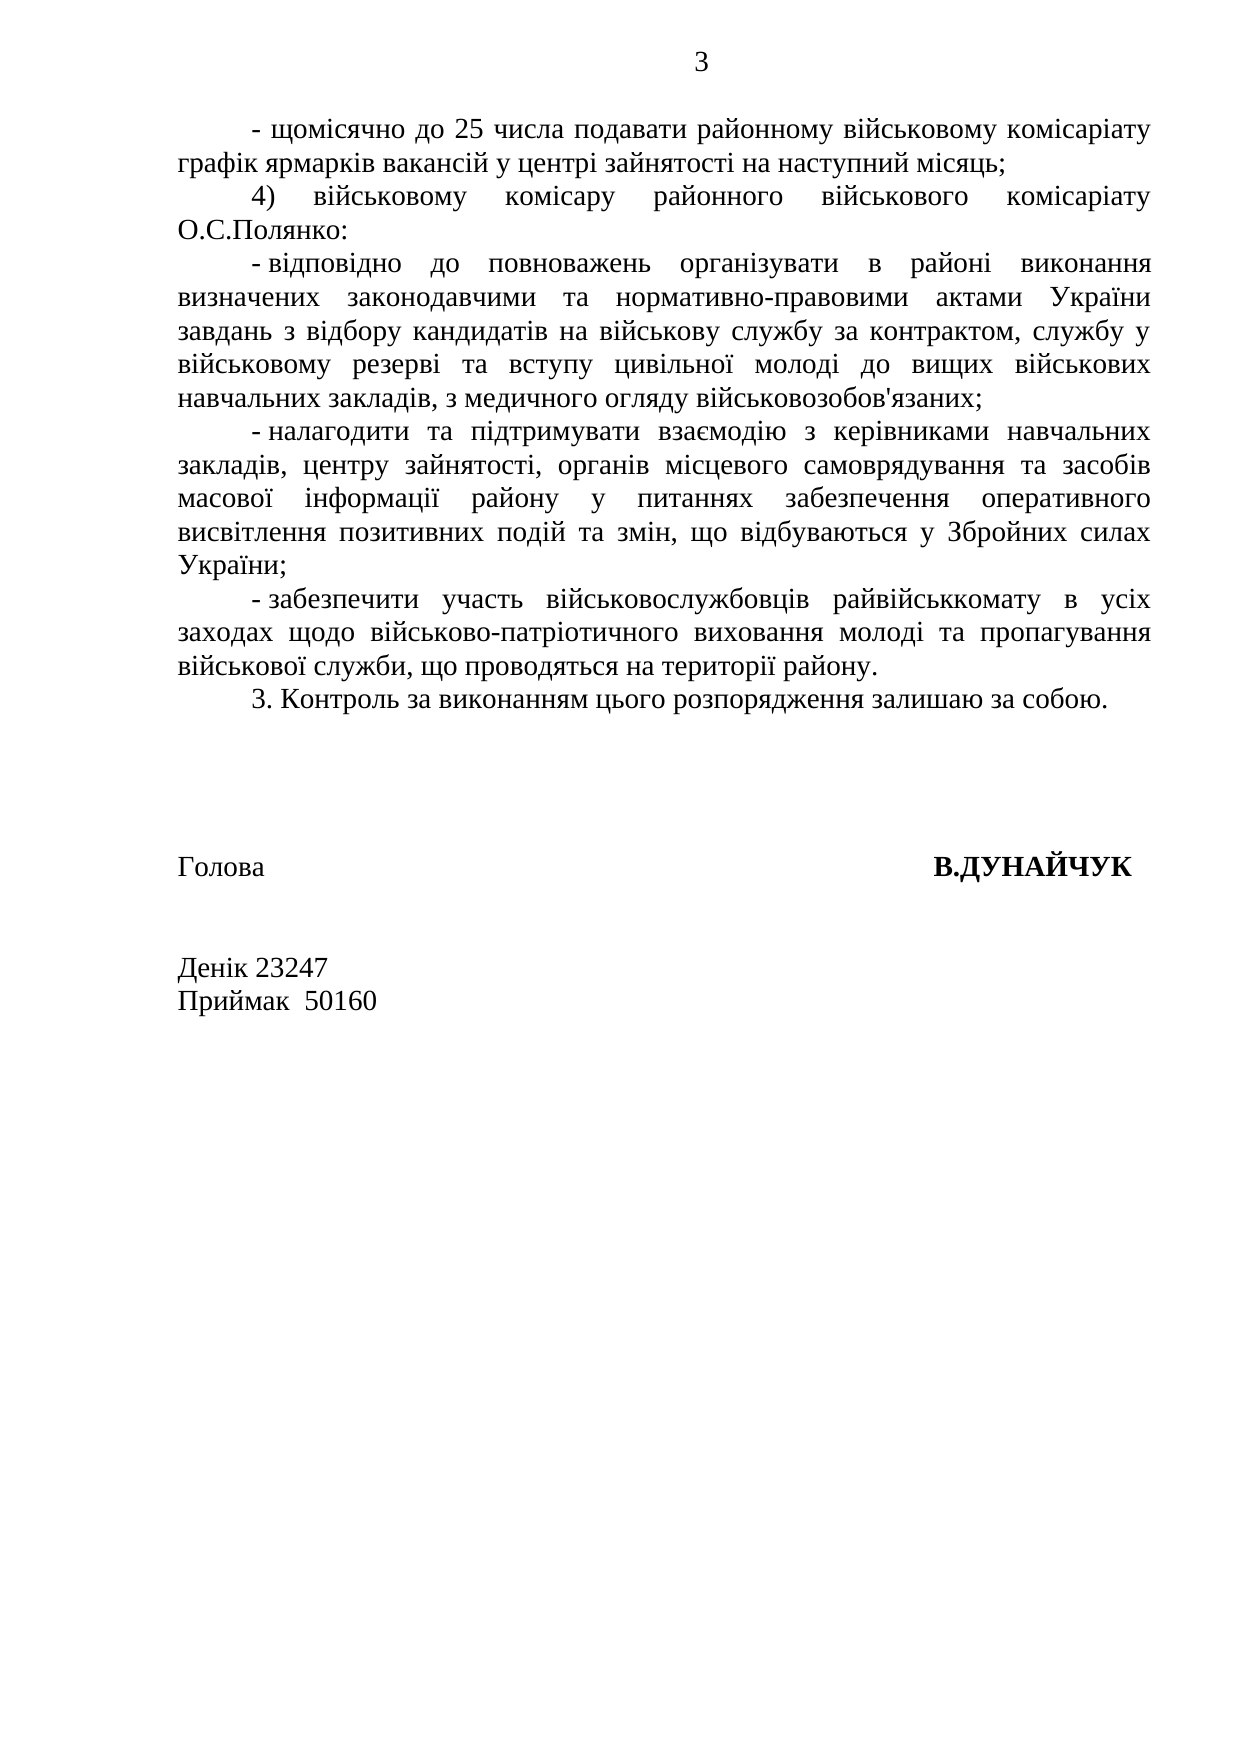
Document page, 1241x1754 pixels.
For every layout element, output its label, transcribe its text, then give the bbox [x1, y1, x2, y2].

text Денік 23247 [177, 950, 1152, 983]
text - щомісячно до 25 числа подавати районному військовому комісаріату графік ярмарків вакансій у центрі зайнятості на наступний місяць; [177, 111, 1152, 178]
text 3 [177, 44, 1152, 78]
text - відповідно до повноважень організувати в районі виконання визначених законодавчими та нормативно-правовими актами України завдань з відбору кандидатів на військову службу за контрактом, службу у військовому резерві та вступу цивільної молоді до вищих військових навчальних закладів, з медичного огляду військовозобов'язаних; [177, 246, 1152, 413]
text Приймак 50160 [177, 983, 1152, 1017]
text - забезпечити участь військовослужбовців райвійськкомату в усіх заходах щодо військово-патріотичного виховання молоді та пропагування військової служби, що проводяться на території району. [177, 581, 1152, 682]
text 3. Контроль за виконанням цього розпорядження залишаю за собою. [177, 682, 1152, 715]
text - налагодити та підтримувати взаємодію з керівниками навчальних закладів, центру зайнятості, органів місцевого самоврядування та засобів масової інформації району у питаннях забезпечення оперативного висвітлення позитивних подій та змін, що відбуваються у Збройних силах України; [177, 413, 1152, 581]
text Голова В.ДУНАЙЧУК [177, 849, 1152, 883]
text 4) військовому комісару районного військового комісаріату О.С.Полянко: [177, 178, 1152, 246]
